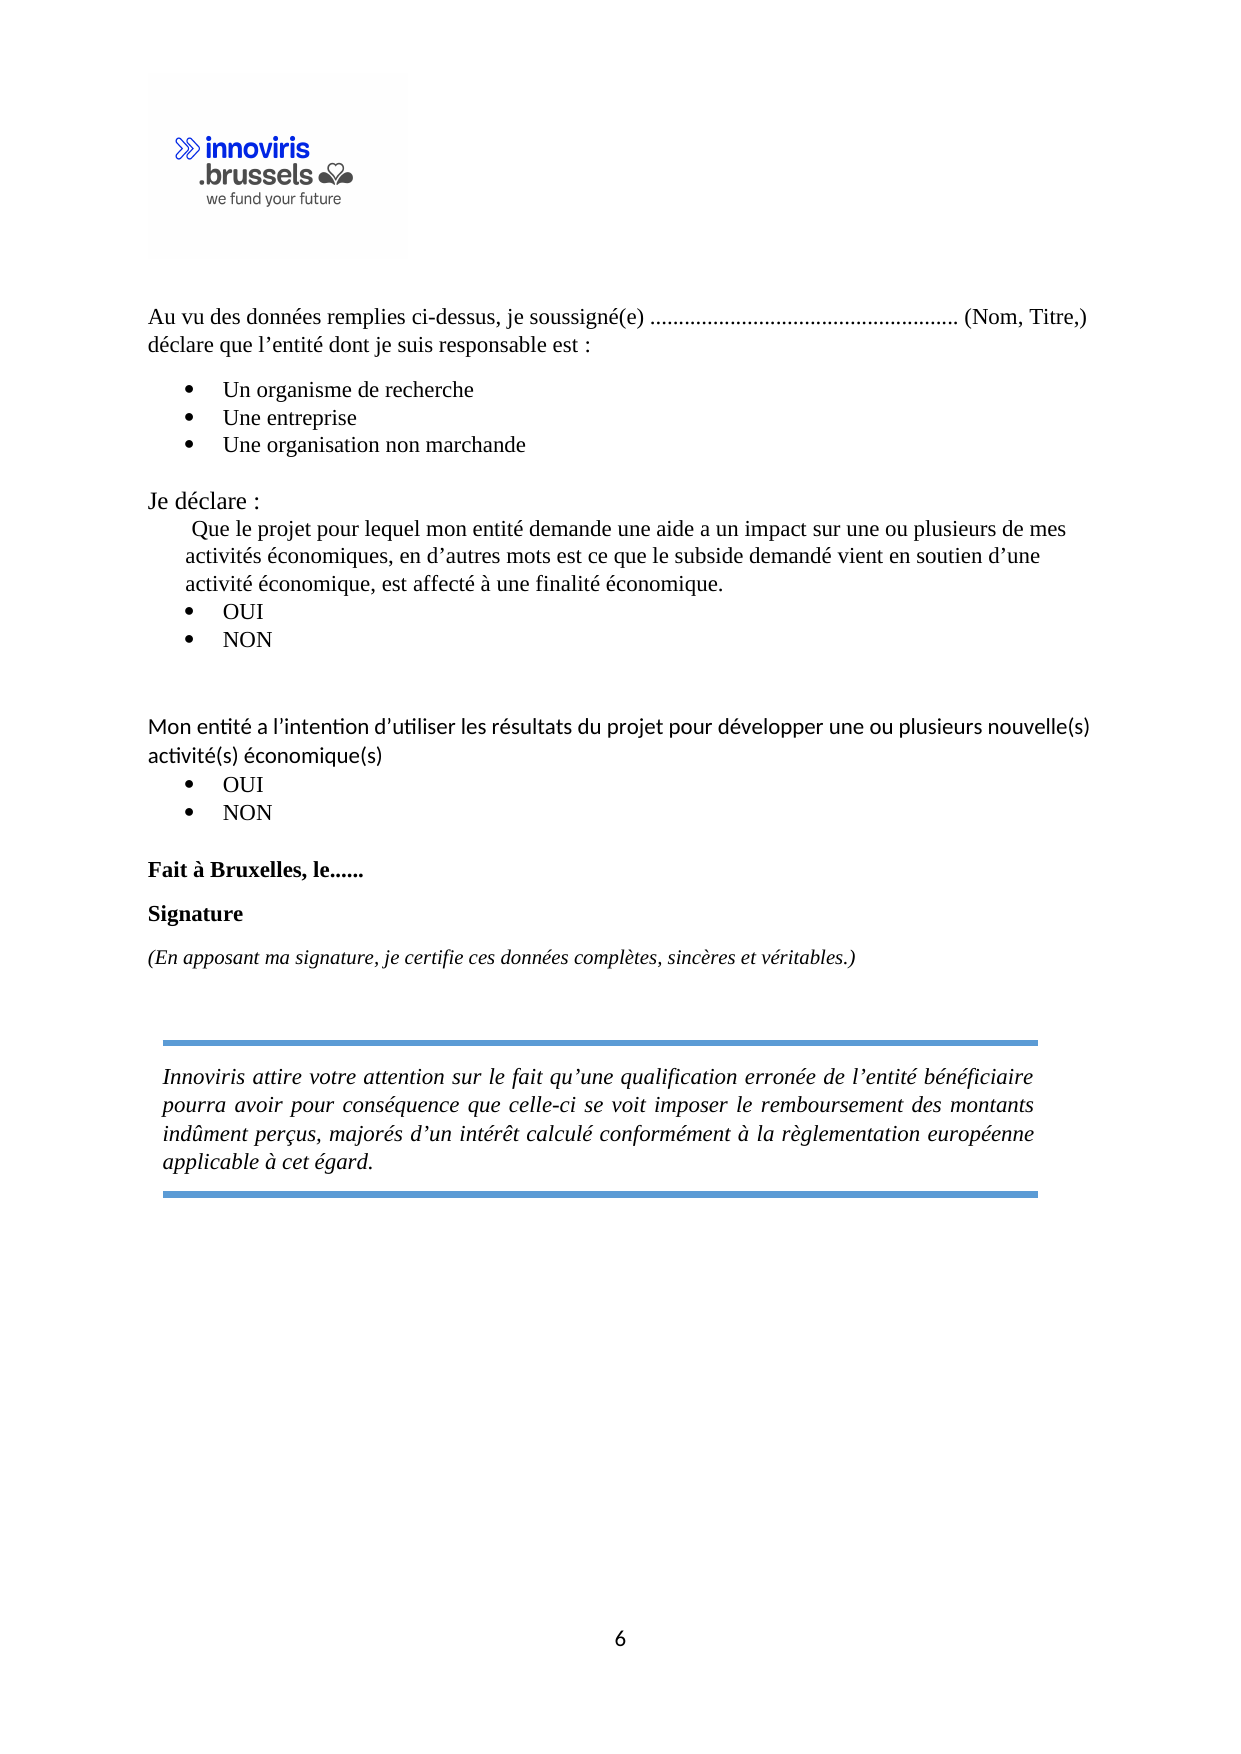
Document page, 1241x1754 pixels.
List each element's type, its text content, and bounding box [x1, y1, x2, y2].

picture [147, 73, 409, 259]
list Une entreprise [185, 404, 1093, 430]
list OUI [185, 771, 1093, 797]
text Mon entité a l’intention d’utiliser les résultats du projet pour développer une ou plusieurs nouvelle(s) activité(s) économique(s) [148, 712, 1093, 769]
text Que le projet pour lequel mon entité demande une aide a un impact sur une ou plusieurs de mes activités économiques, en d’autres mots est ce que le subside demandé vient en soutien d’une activité économique, est affecté à une finalité économique. [185, 514, 1093, 597]
list OUI [185, 598, 1093, 625]
list Un organisme de recherche [185, 376, 1093, 402]
list Une organisation non marchande [185, 432, 1093, 458]
list NON [185, 799, 1093, 825]
text Signature [148, 900, 1093, 927]
text Je déclare : [148, 486, 1093, 514]
text Au vu des données remplies ci-dessus, je soussigné(e) ...................................................... (Nom, Titre,) déclare que l’entité dont je suis responsable est : [148, 303, 1093, 357]
text Fait à Bruxelles, le...... [148, 856, 1093, 882]
list NON [185, 626, 1093, 653]
text (En apposant ma signature, je certifie ces données complètes, sincères et véritables.) [148, 945, 1093, 969]
